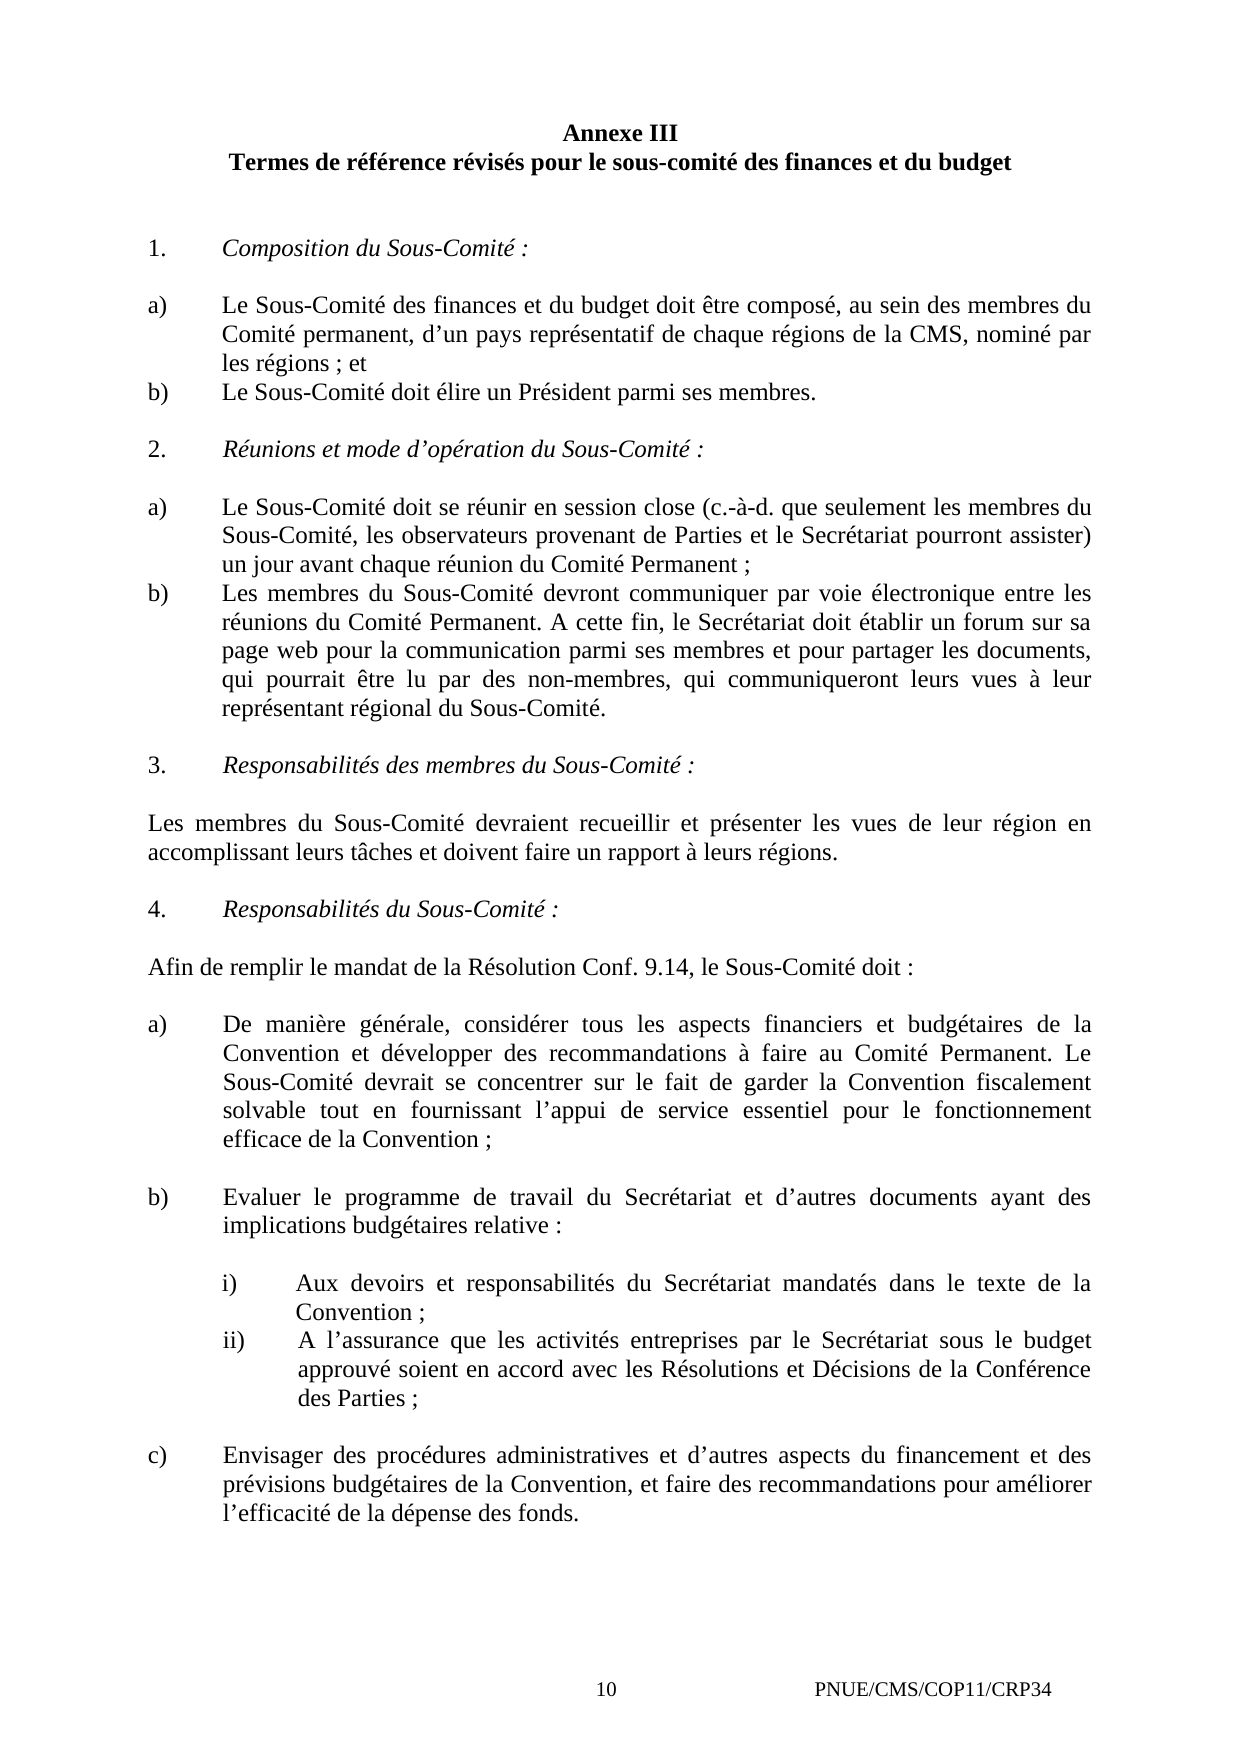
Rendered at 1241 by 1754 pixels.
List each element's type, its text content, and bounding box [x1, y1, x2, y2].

text a) Le Sous-Comité doit se réunir en session close (c.-à-d. que seulement les membres du Sous-Comité, les observateurs provenant de Parties et le Secrétariat pourront assister) un jour avant chaque réunion du Comité Permanent ; [148, 492, 1092, 578]
text Afin de remplir le mandat de la Résolution Conf. 9.14, le Sous-Comité doit : [148, 952, 1092, 981]
text Les membres du Sous-Comité devraient recueillir et présenter les vues de leur région en accomplissant leurs tâches et doivent faire un rapport à leurs régions. [148, 808, 1092, 866]
list Annexe III [148, 118, 1092, 147]
text b) Les membres du Sous-Comité devront communiquer par voie électronique entre les réunions du Comité Permanent. A cette fin, le Secrétariat doit établir un forum sur sa page web pour la communication parmi ses membres et pour partager les documents, qui pourrait être lu par des non-membres, qui communiqueront leurs vues à leur représentant régional du Sous-Comité. [148, 578, 1092, 722]
list Evaluer le programme de travail du Secrétariat et d’autres documents ayant des implications budgétaires relative : [148, 1182, 1092, 1239]
text b) Le Sous-Comité doit élire un Président parmi ses membres. [148, 377, 1092, 406]
text Termes de référence révisés pour le sous-comité des finances et du budget [148, 147, 1092, 176]
list Envisager des procédures administratives et d’autres aspects du financement et des prévisions budgétaires de la Convention, et faire des recommandations pour améliorer l’efficacité de la dépense des fonds. [148, 1441, 1092, 1527]
list A l’assurance que les activités entreprises par le Secrétariat sous le budget approuvé soient en accord avec les Résolutions et Décisions de la Conférence des Parties ; [223, 1326, 1092, 1412]
list De manière générale, considérer tous les aspects financiers et budgétaires de la Convention et développer des recommandations à faire au Comité Permanent. Le Sous-Comité devrait se concentrer sur le fait de garder la Convention fiscalement solvable tout en fournissant l’appui de service essentiel pour le fonctionnement efficace de la Convention ; [148, 1009, 1092, 1153]
text 2. Réunions et mode d’opération du Sous-Comité : [148, 434, 1092, 463]
list Aux devoirs et responsabilités du Secrétariat mandatés dans le texte de la Convention ; [222, 1268, 1092, 1326]
text a) Le Sous-Comité des finances et du budget doit être composé, au sein des membres du Comité permanent, d’un pays représentatif de chaque régions de la CMS, nominé par les régions ; et [148, 291, 1092, 377]
text 3. Responsabilités des membres du Sous-Comité : [148, 751, 1092, 779]
text 1. Composition du Sous-Comité : [148, 233, 1092, 262]
text 4. Responsabilités du Sous-Comité : [148, 894, 1092, 923]
